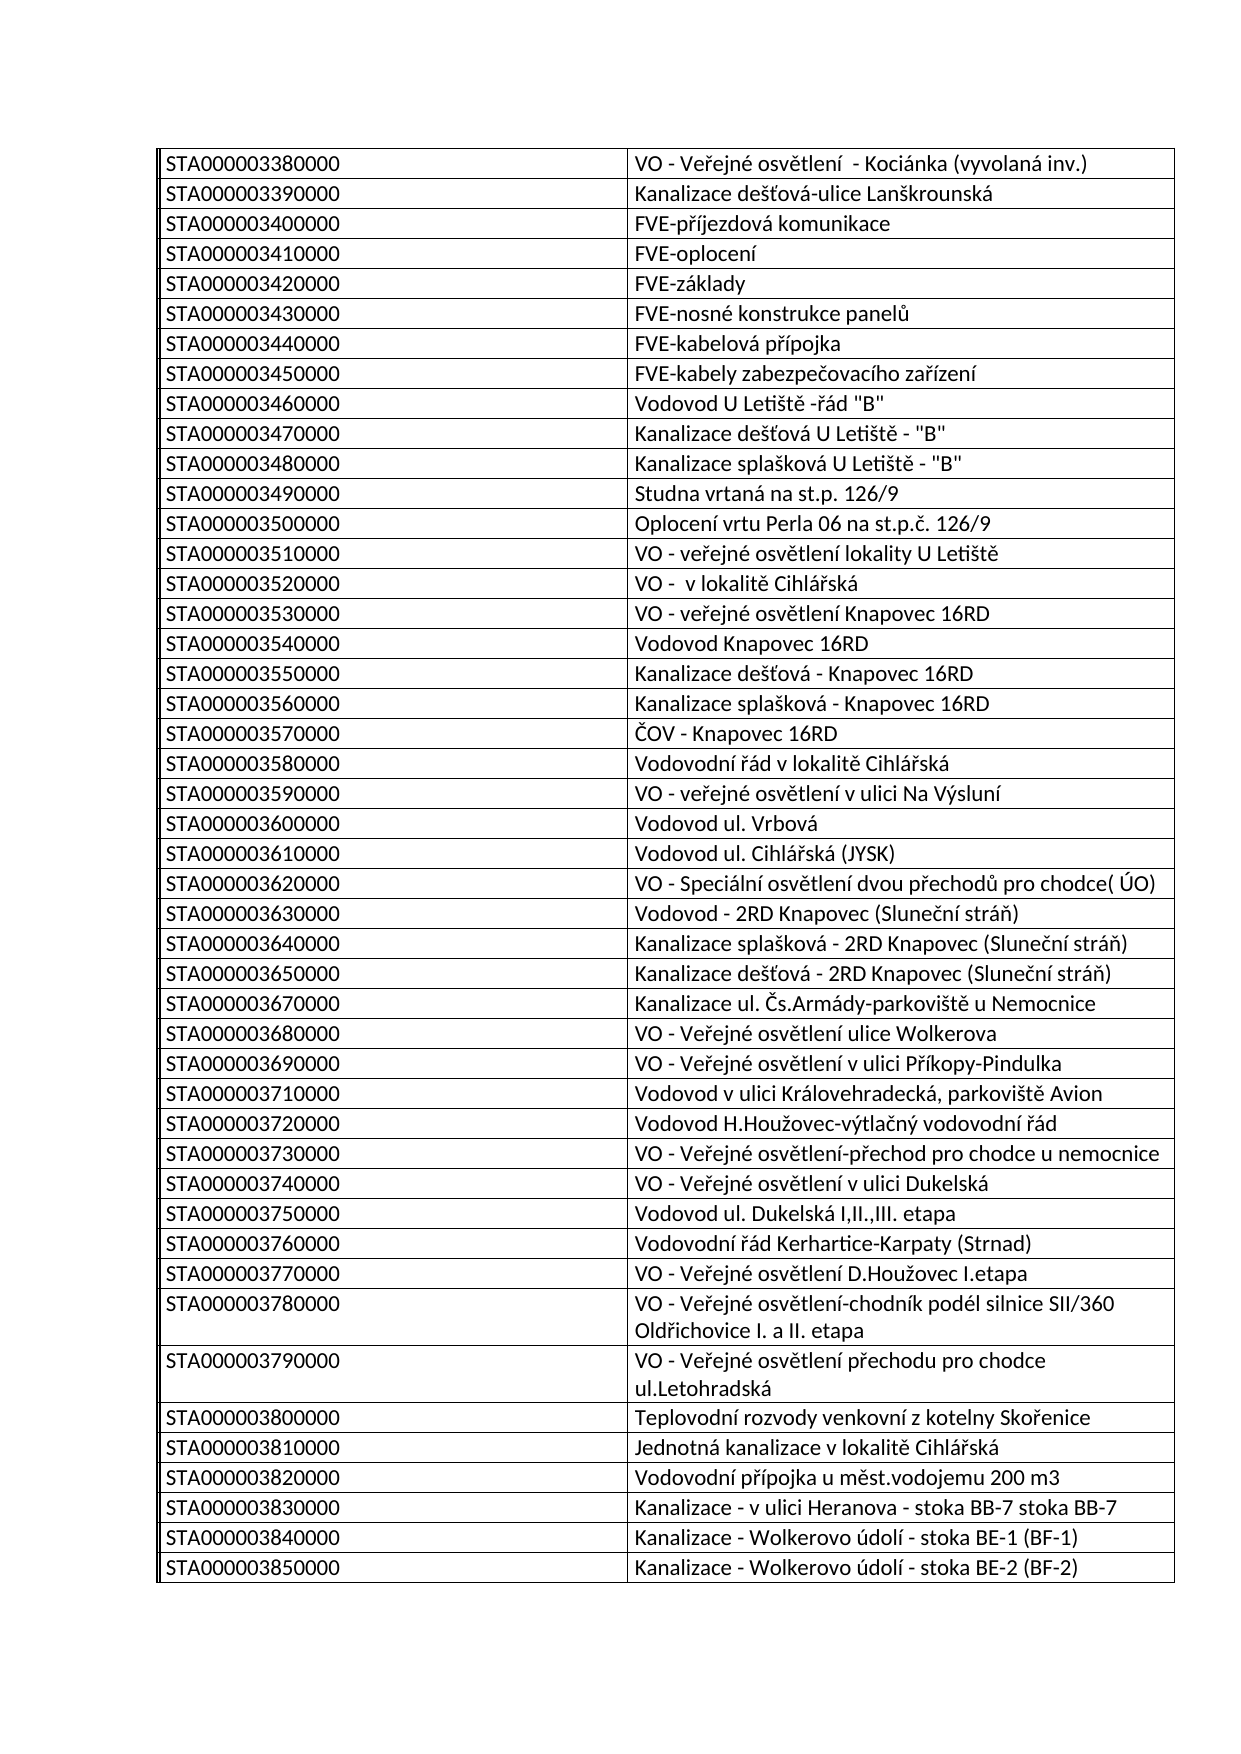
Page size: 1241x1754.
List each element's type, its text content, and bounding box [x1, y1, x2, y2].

table_cell STA000003800000 [161, 1403, 627, 1432]
table_cell Studna vrtaná na st.p. 126/9 [628, 479, 1174, 508]
table_cell STA000003630000 [161, 899, 627, 928]
table_cell STA000003390000 [161, 179, 627, 208]
table_cell FVE-oplocení [628, 239, 1174, 268]
table_cell STA000003610000 [161, 839, 627, 868]
table_cell VO - Veřejné osvětlení D.Houžovec I.etapa [628, 1259, 1174, 1288]
table_cell FVE-základy [628, 269, 1174, 298]
table_cell STA000003640000 [161, 929, 627, 958]
table_cell ČOV - Knapovec 16RD [628, 719, 1174, 748]
table_cell STA000003430000 [161, 299, 627, 328]
table_cell STA000003620000 [161, 869, 627, 898]
table_cell STA000003500000 [161, 509, 627, 538]
table_cell STA000003680000 [161, 1019, 627, 1048]
table_cell VO - Veřejné osvětlení přechodu pro chodce ul.Letohradská [628, 1346, 1174, 1402]
table_cell STA000003580000 [161, 749, 627, 778]
table_cell Vodovod ul. Cihlářská (JYSK) [628, 839, 1174, 868]
table_cell Vodovod v ulici Královehradecká, parkoviště Avion [628, 1079, 1174, 1108]
table_cell STA000003790000 [161, 1346, 627, 1402]
table_cell STA000003710000 [161, 1079, 627, 1108]
table_cell STA000003740000 [161, 1169, 627, 1198]
table_cell STA000003820000 [161, 1463, 627, 1492]
table_cell STA000003670000 [161, 989, 627, 1018]
table_cell FVE-nosné konstrukce panelů [628, 299, 1174, 328]
table_cell VO - veřejné osvětlení v ulici Na Výsluní [628, 779, 1174, 808]
table_cell STA000003840000 [161, 1523, 627, 1552]
table_cell Vodovod ul. Vrbová [628, 809, 1174, 838]
table_cell STA000003560000 [161, 689, 627, 718]
table_cell STA000003720000 [161, 1109, 627, 1138]
table_cell Vodovodní řád Kerhartice-Karpaty (Strnad) [628, 1229, 1174, 1258]
table_cell STA000003850000 [161, 1553, 627, 1582]
table_cell Kanalizace ul. Čs.Armády-parkoviště u Nemocnice [628, 989, 1174, 1018]
table_cell Kanalizace dešťová - Knapovec 16RD [628, 659, 1174, 688]
table_cell STA000003480000 [161, 449, 627, 478]
table_cell VO - Veřejné osvětlení ulice Wolkerova [628, 1019, 1174, 1048]
table_cell STA000003540000 [161, 629, 627, 658]
table_cell STA000003780000 [161, 1289, 627, 1345]
table_cell Vodovodní řád v lokalitě Cihlářská [628, 749, 1174, 778]
table_cell VO - Veřejné osvětlení v ulici Dukelská [628, 1169, 1174, 1198]
table_cell Kanalizace - Wolkerovo údolí - stoka BE-2 (BF-2) [628, 1553, 1174, 1582]
table_cell Kanalizace dešťová-ulice Lanškrounská [628, 179, 1174, 208]
table_cell Teplovodní rozvody venkovní z kotelny Skořenice [628, 1403, 1174, 1432]
table_cell Vodovod ul. Dukelská I,II.,III. etapa [628, 1199, 1174, 1228]
table_cell Vodovod - 2RD Knapovec (Sluneční stráň) [628, 899, 1174, 928]
table_cell Kanalizace - v ulici Heranova - stoka BB-7 stoka BB-7 [628, 1493, 1174, 1522]
table_cell STA000003470000 [161, 419, 627, 448]
table_cell Oplocení vrtu Perla 06 na st.p.č. 126/9 [628, 509, 1174, 538]
table_cell STA000003510000 [161, 539, 627, 568]
table_cell FVE-kabely zabezpečovacího zařízení [628, 359, 1174, 388]
table_cell VO - Veřejné osvětlení-chodník podél silnice SII/360 Oldřichovice I. a II. etapa [628, 1289, 1174, 1345]
table_cell FVE-kabelová přípojka [628, 329, 1174, 358]
table_cell Jednotná kanalizace v lokalitě Cihlářská [628, 1433, 1174, 1462]
table_cell STA000003770000 [161, 1259, 627, 1288]
table_cell VO - Speciální osvětlení dvou přechodů pro chodce( ÚO) [628, 869, 1174, 898]
table_cell Vodovod H.Houžovec-výtlačný vodovodní řád [628, 1109, 1174, 1138]
table_cell Kanalizace - Wolkerovo údolí - stoka BE-1 (BF-1) [628, 1523, 1174, 1552]
table_cell STA000003650000 [161, 959, 627, 988]
table_cell Kanalizace dešťová - 2RD Knapovec (Sluneční stráň) [628, 959, 1174, 988]
table_cell STA000003440000 [161, 329, 627, 358]
table_cell STA000003690000 [161, 1049, 627, 1078]
table_cell VO - v lokalitě Cihlářská [628, 569, 1174, 598]
table_cell STA000003450000 [161, 359, 627, 388]
table_cell STA000003830000 [161, 1493, 627, 1522]
table_cell STA000003730000 [161, 1139, 627, 1168]
table_cell Vodovod U Letiště -řád "B" [628, 389, 1174, 418]
table_cell STA000003490000 [161, 479, 627, 508]
table_cell STA000003420000 [161, 269, 627, 298]
table_cell STA000003400000 [161, 209, 627, 238]
table_cell STA000003810000 [161, 1433, 627, 1462]
table_cell Kanalizace splašková - Knapovec 16RD [628, 689, 1174, 718]
table_cell VO - Veřejné osvětlení - Kociánka (vyvolaná inv.) [628, 149, 1174, 178]
table_cell Kanalizace dešťová U Letiště - "B" [628, 419, 1174, 448]
table_cell STA000003380000 [161, 149, 627, 178]
table_cell VO - Veřejné osvětlení-přechod pro chodce u nemocnice [628, 1139, 1174, 1168]
table_cell STA000003530000 [161, 599, 627, 628]
table_cell STA000003600000 [161, 809, 627, 838]
table_cell VO - veřejné osvětlení Knapovec 16RD [628, 599, 1174, 628]
table_cell Kanalizace splašková - 2RD Knapovec (Sluneční stráň) [628, 929, 1174, 958]
table_cell Vodovodní přípojka u měst.vodojemu 200 m3 [628, 1463, 1174, 1492]
table_cell STA000003750000 [161, 1199, 627, 1228]
table_cell VO - veřejné osvětlení lokality U Letiště [628, 539, 1174, 568]
table_cell VO - Veřejné osvětlení v ulici Příkopy-Pindulka [628, 1049, 1174, 1078]
table_cell STA000003570000 [161, 719, 627, 748]
table_cell Kanalizace splašková U Letiště - "B" [628, 449, 1174, 478]
table_cell STA000003550000 [161, 659, 627, 688]
table_cell FVE-příjezdová komunikace [628, 209, 1174, 238]
table_cell STA000003460000 [161, 389, 627, 418]
table_cell STA000003760000 [161, 1229, 627, 1258]
table_cell STA000003410000 [161, 239, 627, 268]
table_cell STA000003520000 [161, 569, 627, 598]
table_cell STA000003590000 [161, 779, 627, 808]
table_cell Vodovod Knapovec 16RD [628, 629, 1174, 658]
